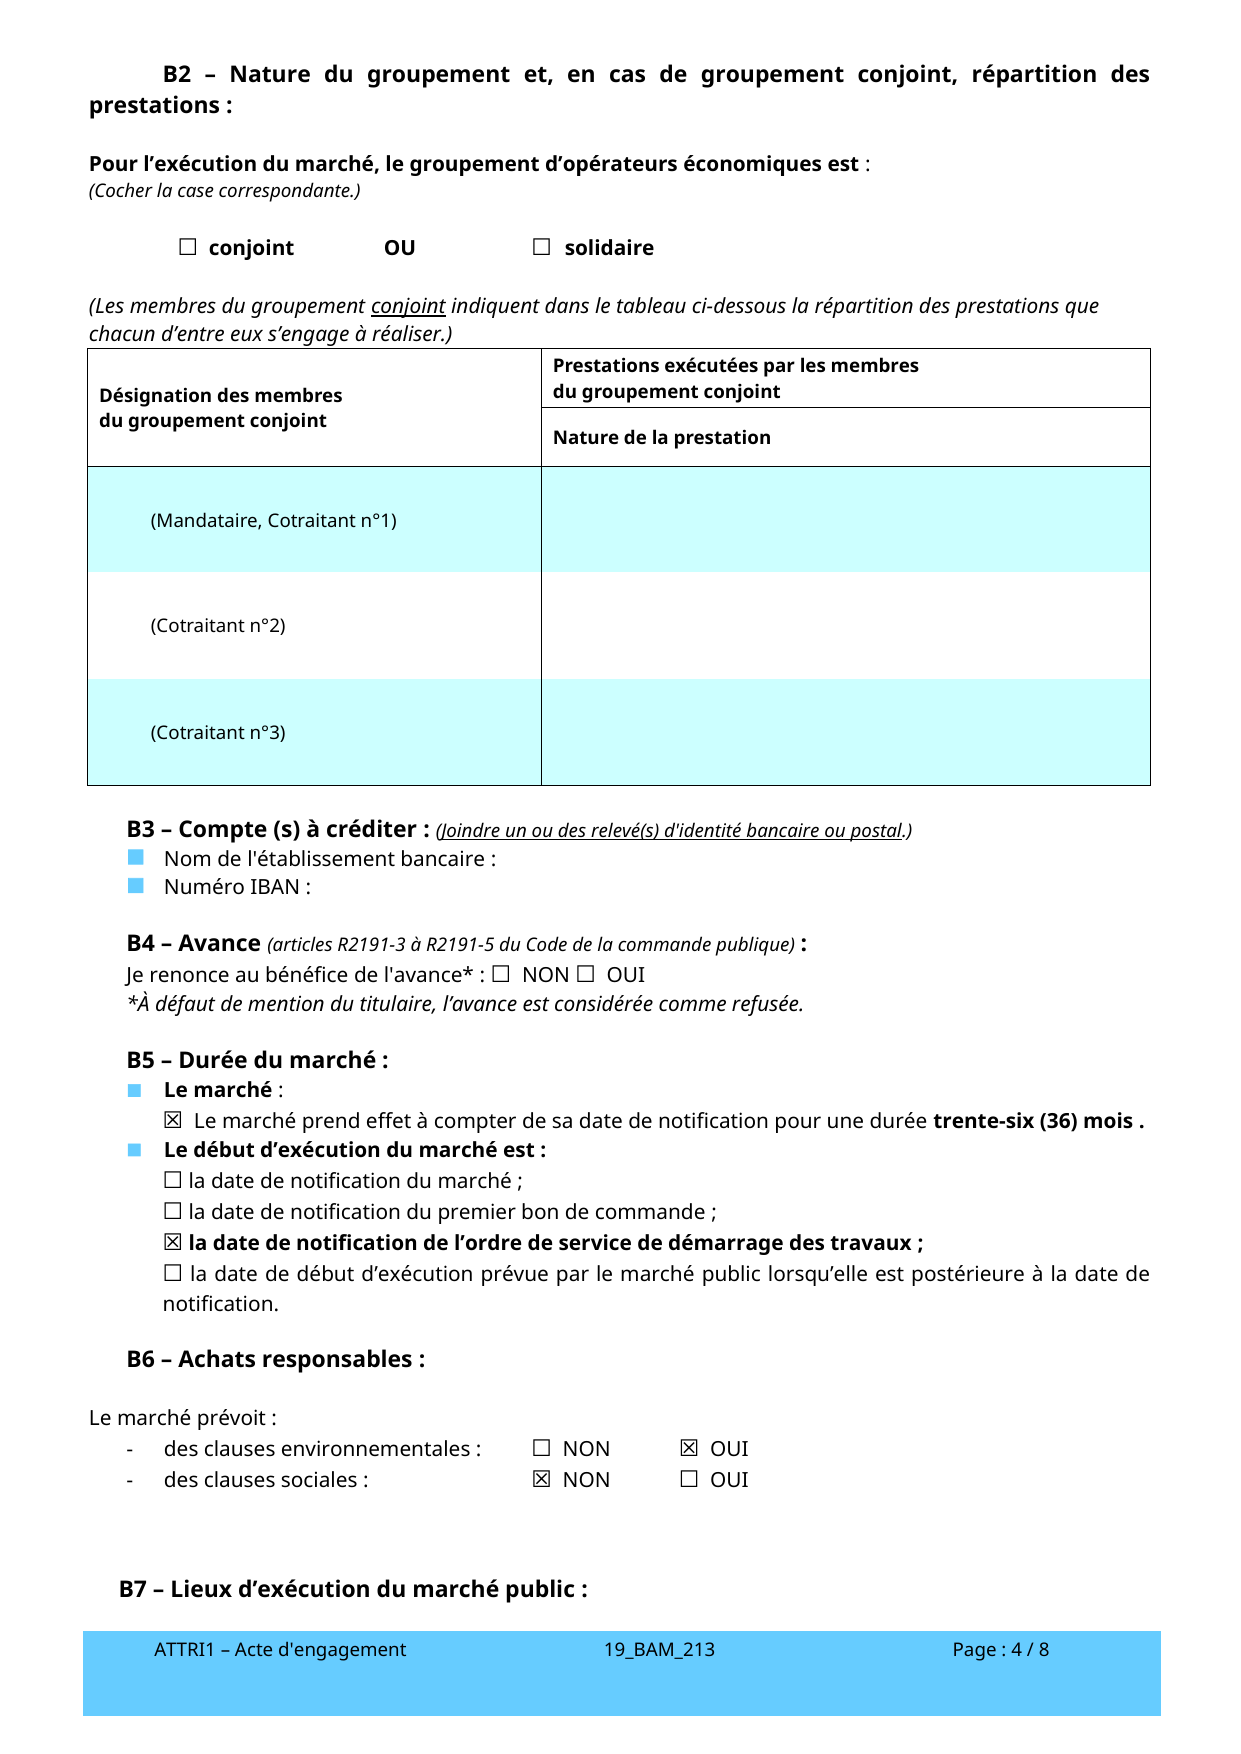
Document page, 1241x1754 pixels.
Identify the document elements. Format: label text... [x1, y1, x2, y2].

text la date de notification de l’ordre de service de démarrage des travaux ; [162, 1226, 1152, 1257]
text B7 – Lieux d’exécution du marché public : [118, 1547, 1152, 1604]
text (Cocher la case correspondante.) [89, 177, 1152, 203]
text Je renonce au bénéfice de l'avance* : NON OUI [89, 958, 1152, 989]
text B2 – Nature du groupement et, en cas de groupement conjoint, répartition des prestations : [89, 58, 1152, 121]
list Le marché : [126, 1076, 1152, 1104]
text Pour l’exécution du marché, le groupement d’opérateurs économiques est : [89, 149, 1152, 177]
text la date de notification du premier bon de commande ; [162, 1195, 1152, 1226]
table_cell [542, 573, 1150, 679]
list des clauses environnementales : NON OUI [126, 1432, 1152, 1463]
text conjoint OU solidaire [89, 231, 1152, 263]
text B6 – Achats responsables : [89, 1343, 1152, 1375]
text la date de début d’exécution prévue par le marché public lorsqu’elle est postérieure à la date de notification. [162, 1257, 1152, 1317]
text (Les membres du groupement conjoint indiquent dans le tableau ci-dessous la répartition des prestations que chacun d’entre eux s’engage à réaliser.) [89, 291, 1152, 348]
text *À défaut de mention du titulaire, l’avance est considérée comme refusée. [89, 989, 1152, 1018]
table_cell [542, 467, 1150, 572]
text B4 – Avance (articles R2191-3 à R2191-5 du Code de la commande publique) : [89, 927, 1152, 958]
table_cell (Cotraitant n°3) [88, 679, 541, 785]
table_cell [542, 679, 1150, 785]
text Le marché prévoit : [89, 1403, 1152, 1432]
list Le début d’exécution du marché est : [126, 1135, 1152, 1164]
table_cell (Mandataire, Cotraitant n°1) [88, 467, 541, 572]
table_header Désignation des membres du groupement conjoint [88, 349, 541, 466]
list Numéro IBAN : [126, 872, 1152, 901]
list des clauses sociales : NON OUI [126, 1463, 1152, 1494]
text B3 – Compte (s) à créditer : (Joindre un ou des relevé(s) d'identité bancaire ou postal.) [89, 812, 1152, 844]
table_cell Nature de la prestation [542, 408, 1150, 466]
list Nom de l'établissement bancaire : [126, 844, 1152, 872]
text Le marché prend effet à compter de sa date de notification pour une durée trente-six (36) mois . [162, 1104, 1152, 1135]
text B5 – Durée du marché : [89, 1044, 1152, 1076]
table_header Prestations exécutées par les membres du groupement conjoint [542, 349, 1150, 407]
text la date de notification du marché ; [162, 1164, 1152, 1195]
table_cell (Cotraitant n°2) [88, 573, 541, 679]
